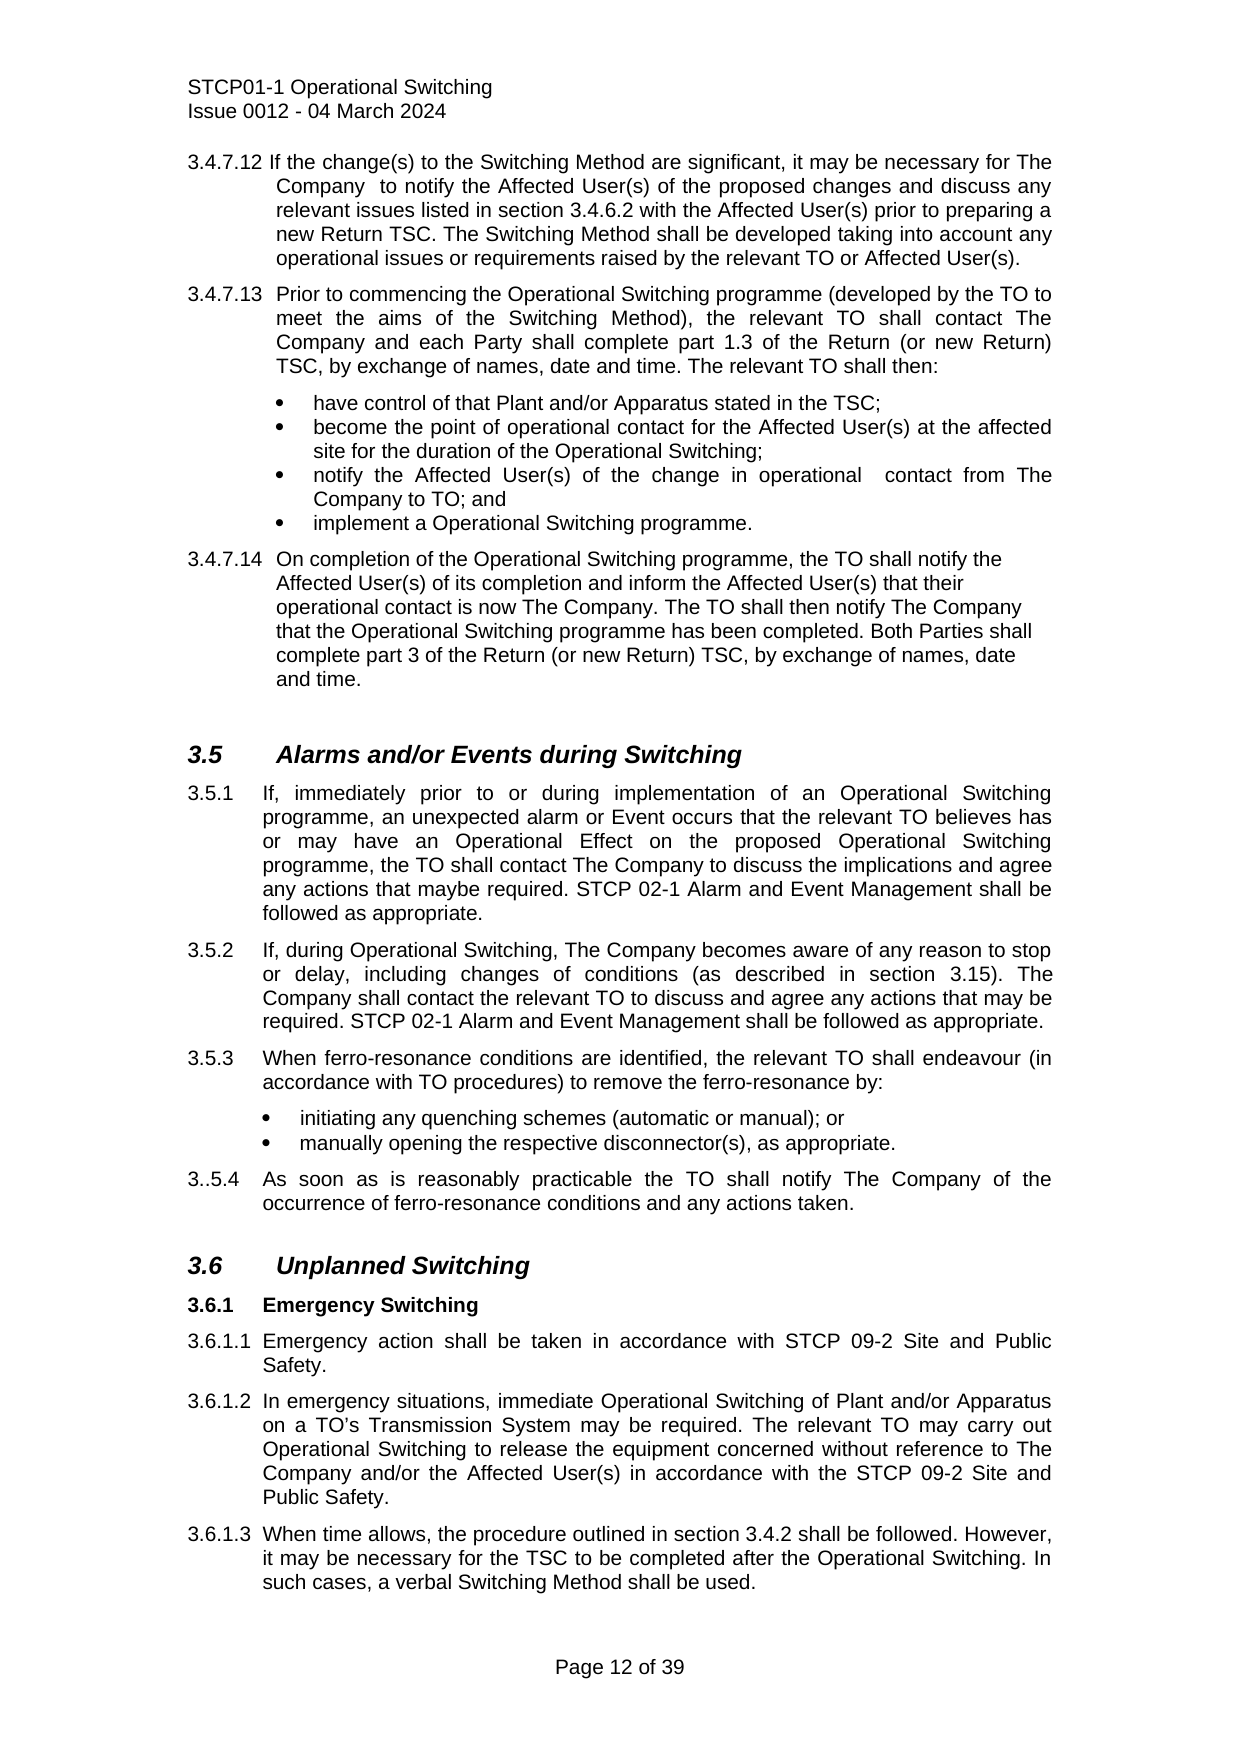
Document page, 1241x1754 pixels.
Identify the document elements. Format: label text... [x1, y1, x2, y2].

subtitle 3.6.1 Emergency Switching [187, 1292, 1053, 1316]
subtitle 3.5.2 If, during Operational Switching, The Company becomes aware of any reason to stop or delay, including changes of conditions (as described in section 3.15). The Company shall contact the relevant TO to discuss and agree any actions that may be required. STCP 02-1 Alarm and Event Management shall be followed as appropriate. [187, 937, 1053, 1033]
subtitle 3..5.4 As soon as is reasonably practicable the TO shall notify The Company of the occurrence of ferro-resonance conditions and any actions taken. [187, 1167, 1053, 1215]
subtitle manually opening the respective disconnector(s), as appropriate. [262, 1130, 1053, 1154]
subtitle notify the Affected User(s) of the change in operational contact from The Company to TO; and [276, 463, 1053, 511]
subtitle 3.4.7.14 On completion of the Operational Switching programme, the TO shall notify the Affected User(s) of its completion and inform the Affected User(s) that their operational contact is now The Company. The TO shall then notify The Company that the Operational Switching programme has been completed. Both Parties shall complete part 3 of the Return (or new Return) TSC, by exchange of names, date and time. [187, 547, 1053, 691]
subtitle 3.6.1.3 When time allows, the procedure outlined in section 3.4.2 shall be followed. However, it may be necessary for the TSC to be completed after the Operational Switching. In such cases, a verbal Switching Method shall be used. [187, 1522, 1053, 1593]
subtitle Alarms and/or Events during Switching [187, 740, 1053, 769]
subtitle 3.4.7.12 If the change(s) to the Switching Method are significant, it may be necessary for The Company to notify the Affected User(s) of the proposed changes and discuss any relevant issues listed in section 3.4.6.2 with the Affected User(s) prior to preparing a new Return TSC. The Switching Method shall be developed taking into account any operational issues or requirements raised by the relevant TO or Affected User(s). [187, 150, 1053, 270]
subtitle become the point of operational contact for the Affected User(s) at the affected site for the duration of the Operational Switching; [276, 415, 1053, 463]
subtitle implement a Operational Switching programme. [276, 511, 1053, 535]
subtitle 3.4.7.13 Prior to commencing the Operational Switching programme (developed by the TO to meet the aims of the Switching Method), the relevant TO shall contact The Company and each Party shall complete part 1.3 of the Return (or new Return) TSC, by exchange of names, date and time. The relevant TO shall then: [187, 282, 1053, 378]
subtitle 3.6.1.2 In emergency situations, immediate Operational Switching of Plant and/or Apparatus on a TO’s Transmission System may be required. The relevant TO may carry out Operational Switching to release the equipment concerned without reference to The Company and/or the Affected User(s) in accordance with the STCP 09-2 Site and Public Safety. [187, 1389, 1053, 1509]
subtitle 3.5.1 If, immediately prior to or during implementation of an Operational Switching programme, an unexpected alarm or Event occurs that the relevant TO believes has or may have an Operational Effect on the proposed Operational Switching programme, the TO shall contact The Company to discuss the implications and agree any actions that maybe required. STCP 02-1 Alarm and Event Management shall be followed as appropriate. [187, 781, 1053, 925]
subtitle have control of that Plant and/or Apparatus stated in the TSC; [276, 391, 1053, 415]
subtitle Unplanned Switching [187, 1251, 1053, 1280]
subtitle 3.5.3 When ferro-resonance conditions are identified, the relevant TO shall endeavour (in accordance with TO procedures) to remove the ferro-resonance by: [187, 1046, 1053, 1094]
subtitle initiating any quenching schemes (automatic or manual); or [262, 1106, 1053, 1130]
subtitle 3.6.1.1 Emergency action shall be taken in accordance with STCP 09-2 Site and Public Safety. [187, 1329, 1053, 1377]
